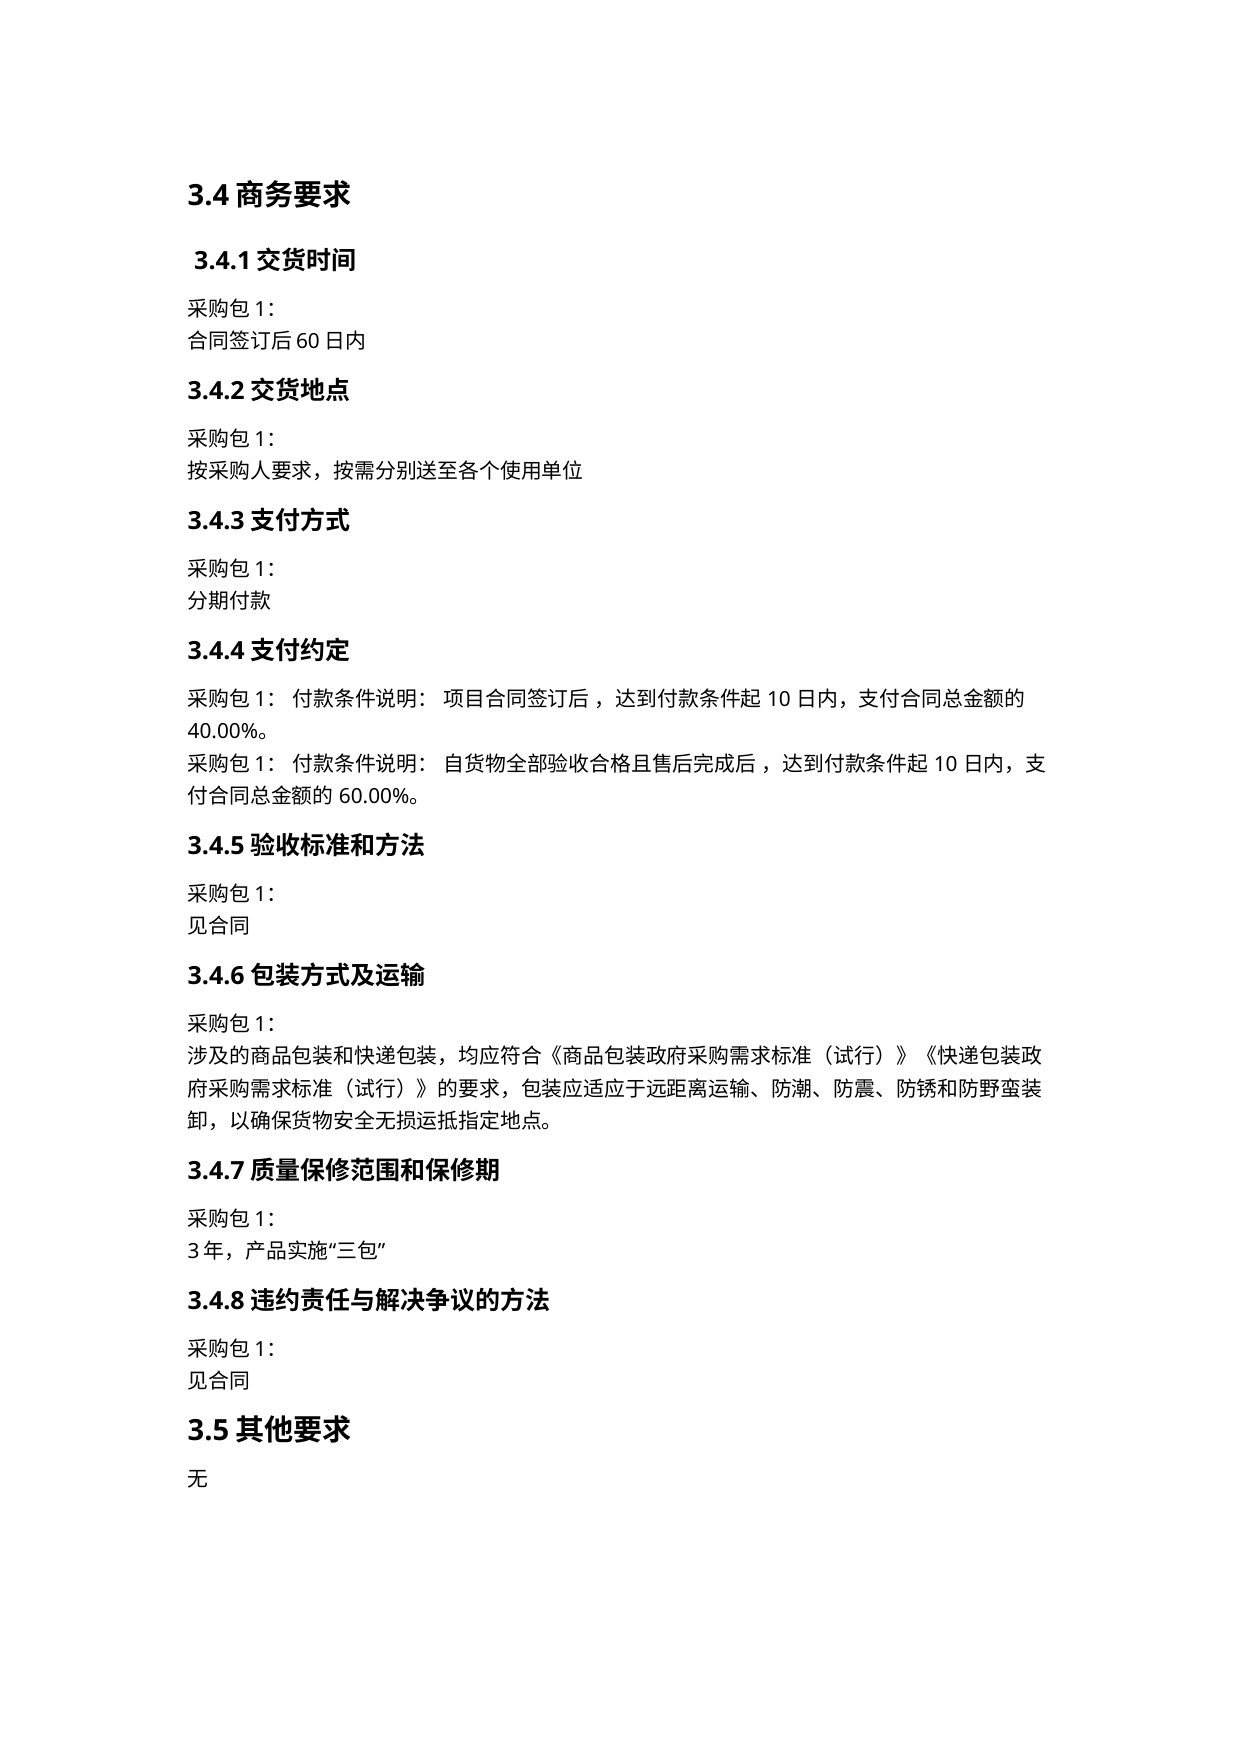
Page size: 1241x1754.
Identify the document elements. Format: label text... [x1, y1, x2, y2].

text 3年，产品实施“三包” [187, 1234, 1053, 1267]
text 采购包1： [187, 552, 1053, 584]
text 3.4.6包装方式及运输 [187, 942, 1053, 1007]
text 3.4.4支付约定 [187, 617, 1053, 682]
text 涉及的商品包装和快递包装，均应符合《商品包装政府采购需求标准（试行）》《快递包装政府采购需求标准（试行）》的要求，包装应适应于远距离运输、防潮、防震、防锈和防野蛮装卸，以确保货物安全无损运抵指定地点。 [187, 1039, 1053, 1137]
text 采购包1： [187, 292, 1053, 324]
text 3.4.1交货时间 [187, 227, 1053, 292]
text 3.4.8违约责任与解决争议的方法 [187, 1267, 1053, 1332]
text 3.5其他要求 [187, 1397, 1053, 1462]
text 分期付款 [187, 584, 1053, 617]
text 无 [187, 1462, 1053, 1494]
text 3.4.3支付方式 [187, 487, 1053, 552]
text 采购包1： [187, 1332, 1053, 1364]
text 3.4商务要求 [187, 162, 1053, 227]
text 采购包1： [187, 1007, 1053, 1039]
text 采购包1： [187, 877, 1053, 909]
text 采购包1： 付款条件说明： 自货物全部验收合格且售后完成后 ，达到付款条件起 10 日内，支付合同总金额的 60.00%。 [187, 747, 1053, 812]
text 合同签订后60日内 [187, 324, 1053, 357]
text 见合同 [187, 909, 1053, 942]
text 3.4.2交货地点 [187, 357, 1053, 422]
text 3.4.7质量保修范围和保修期 [187, 1137, 1053, 1202]
text 见合同 [187, 1364, 1053, 1397]
text 采购包1： 付款条件说明： 项目合同签订后 ，达到付款条件起 10 日内，支付合同总金额的 40.00%。 [187, 682, 1053, 747]
text 3.4.5验收标准和方法 [187, 812, 1053, 877]
text 采购包1： [187, 1202, 1053, 1234]
text 按采购人要求，按需分别送至各个使用单位 [187, 454, 1053, 487]
text 采购包1： [187, 422, 1053, 454]
